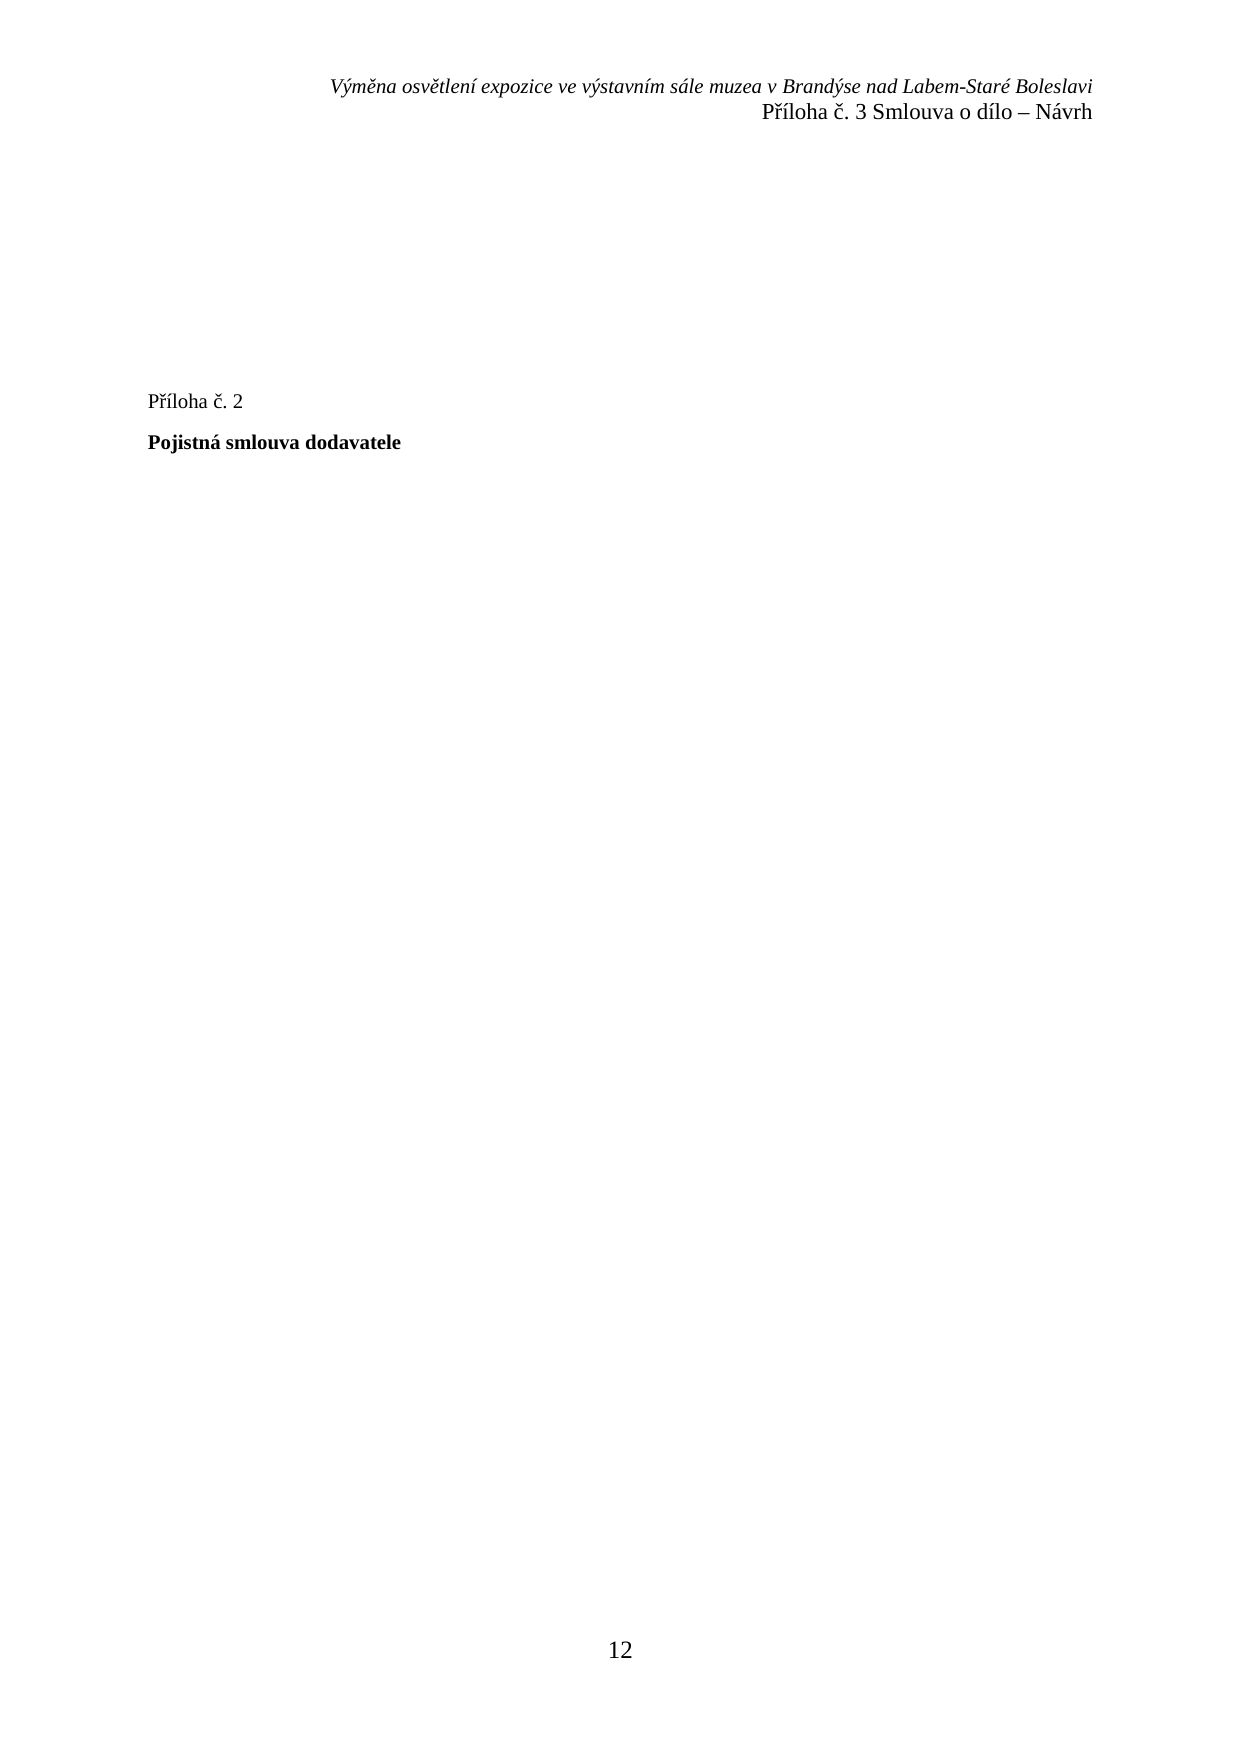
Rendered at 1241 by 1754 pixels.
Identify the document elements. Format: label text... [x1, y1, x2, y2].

text Příloha č. 2 [148, 388, 1093, 413]
text Pojistná smlouva dodavatele [148, 430, 1093, 454]
